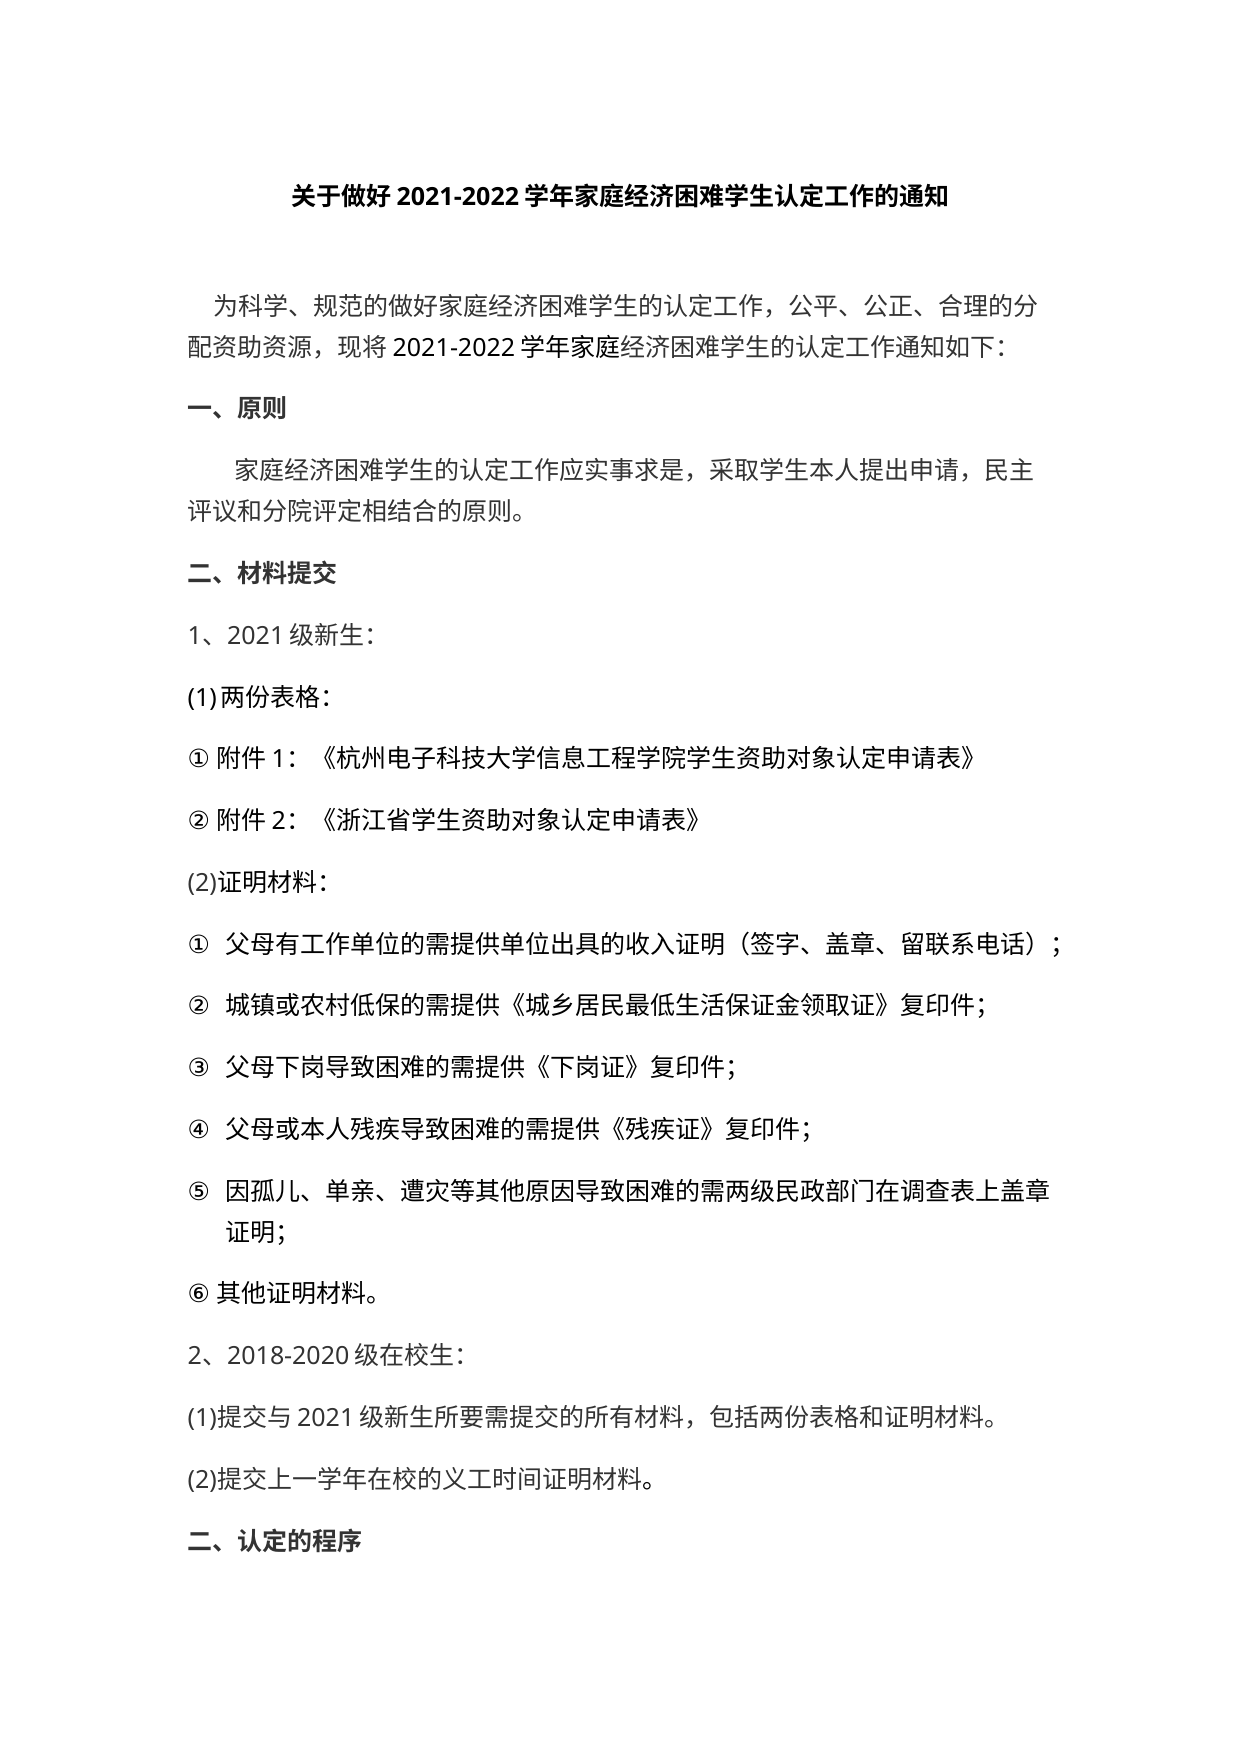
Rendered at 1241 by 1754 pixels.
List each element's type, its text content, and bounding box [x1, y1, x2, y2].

text 二、材料提交 [187, 553, 1053, 590]
text 一、原则 [187, 389, 1053, 425]
list 父母下岗导致困难的需提供《下岗证》复印件； [187, 1048, 1053, 1084]
text 关于做好2021-2022学年家庭经济困难学生认定工作的通知 [187, 162, 1053, 227]
text 二、认定的程序 [187, 1521, 1053, 1557]
list 城镇或农村低保的需提供《城乡居民最低生活保证金领取证》复印件； [187, 986, 1053, 1022]
text (2)证明材料： [187, 862, 1053, 898]
list 因孤儿、单亲、遭灾等其他原因导致困难的需两级民政部门在调查表上盖章证明； [187, 1171, 1053, 1248]
list 附件2：《浙江省学生资助对象认定申请表》 [187, 801, 1053, 837]
text 家庭经济困难学生的认定工作应实事求是，采取学生本人提出申请，民主评议和分院评定相结合的原则。 [187, 451, 1053, 528]
text (1)提交与2021级新生所要需提交的所有材料，包括两份表格和证明材料。 [187, 1397, 1053, 1434]
list 两份表格： [187, 677, 1053, 713]
text 为科学、规范的做好家庭经济困难学生的认定工作，公平、公正、合理的分配资助资源，现将2021-2022学年家庭经济困难学生的认定工作通知如下： [187, 286, 1053, 363]
text 2、2018-2020级在校生： [187, 1336, 1053, 1372]
text 1、2021级新生： [187, 615, 1053, 651]
text ⑥ 其他证明材料。 [187, 1274, 1053, 1310]
list 附件1：《杭州电子科技大学信息工程学院学生资助对象认定申请表》 [187, 739, 1053, 775]
text (2)提交上一学年在校的义工时间证明材料。 [187, 1459, 1053, 1495]
list 父母有工作单位的需提供单位出具的收入证明（签字、盖章、留联系电话）； [187, 924, 1053, 960]
list 父母或本人残疾导致困难的需提供《残疾证》复印件； [187, 1109, 1053, 1146]
